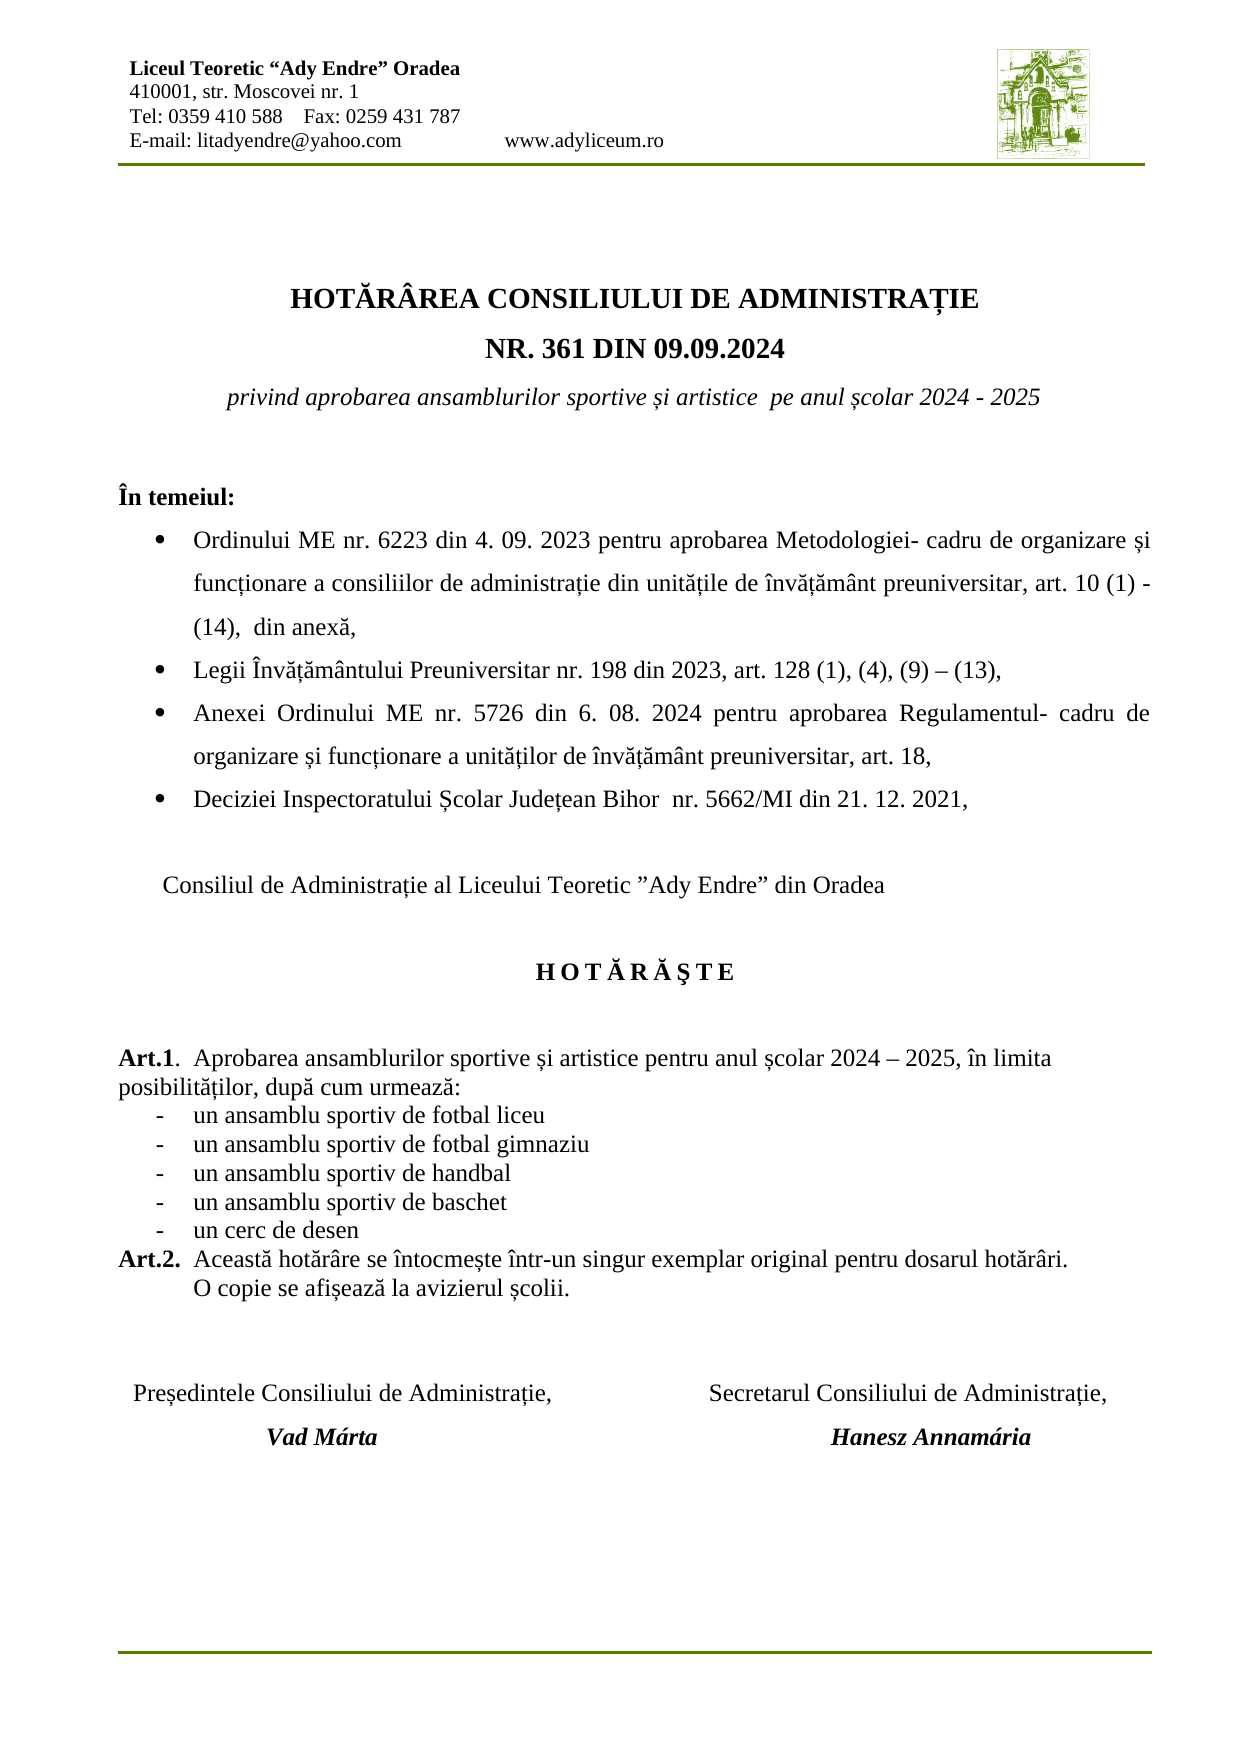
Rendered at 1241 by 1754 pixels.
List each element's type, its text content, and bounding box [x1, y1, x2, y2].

list Legii Învățământului Preuniversitar nr. 198 din 2023, art. 128 (1), (4), (9) – (13), [156, 655, 1152, 683]
text În temeiul: [118, 482, 1152, 511]
list Deciziei Inspectoratului Școlar Județean Bihor nr. 5662/MI din 21. 12. 2021, [156, 784, 1152, 813]
list un cerc de desen [156, 1215, 1152, 1244]
text privind aprobarea ansamblurilor sportive și artistice pe anul școlar 2024 - 2025 [118, 382, 1152, 410]
text Art.1. Aprobarea ansamblurilor sportive și artistice pentru anul școlar 2024 – 2025, în limita posibilităților, după cum urmează: [118, 1043, 1152, 1100]
text Art.2. Această hotărâre se întocmește într-un singur exemplar original pentru dosarul hotărâri. O copie se afișează la avizierul școlii. [118, 1244, 1152, 1302]
list Ordinului ME nr. 6223 din 4. 09. 2023 pentru aprobarea Metodologiei- cadru de organizare și funcționare a consiliilor de administrație din unitățile de învățământ preuniversitar, art. 10 (1) - (14), din anexă, [156, 525, 1152, 640]
list Anexei Ordinului ME nr. 5726 din 6. 08. 2024 pentru aprobarea Regulamentul- cadru de organizare și funcționare a unităților de învățământ preuniversitar, art. 18, [156, 698, 1152, 770]
text Președintele Consiliului de Administrație, Secretarul Consiliului de Administrație, [118, 1378, 1152, 1407]
list un ansamblu sportiv de handbal [156, 1158, 1152, 1187]
text Vad Márta Hanesz Annamária [118, 1422, 1152, 1450]
list un ansamblu sportiv de fotbal liceu [156, 1100, 1152, 1129]
text HOTĂRĂŞTE [118, 957, 1152, 985]
text Consiliul de Administrație al Liceului Teoretic ”Ady Endre” din Oradea [162, 870, 1152, 899]
list un ansamblu sportiv de fotbal gimnaziu [156, 1129, 1152, 1158]
text HOTĂRÂREA CONSILIULUI DE ADMINISTRAȚIE [118, 281, 1152, 314]
text NR. 361 DIN 09.09.2024 [118, 331, 1152, 365]
list un ansamblu sportiv de baschet [156, 1187, 1152, 1215]
